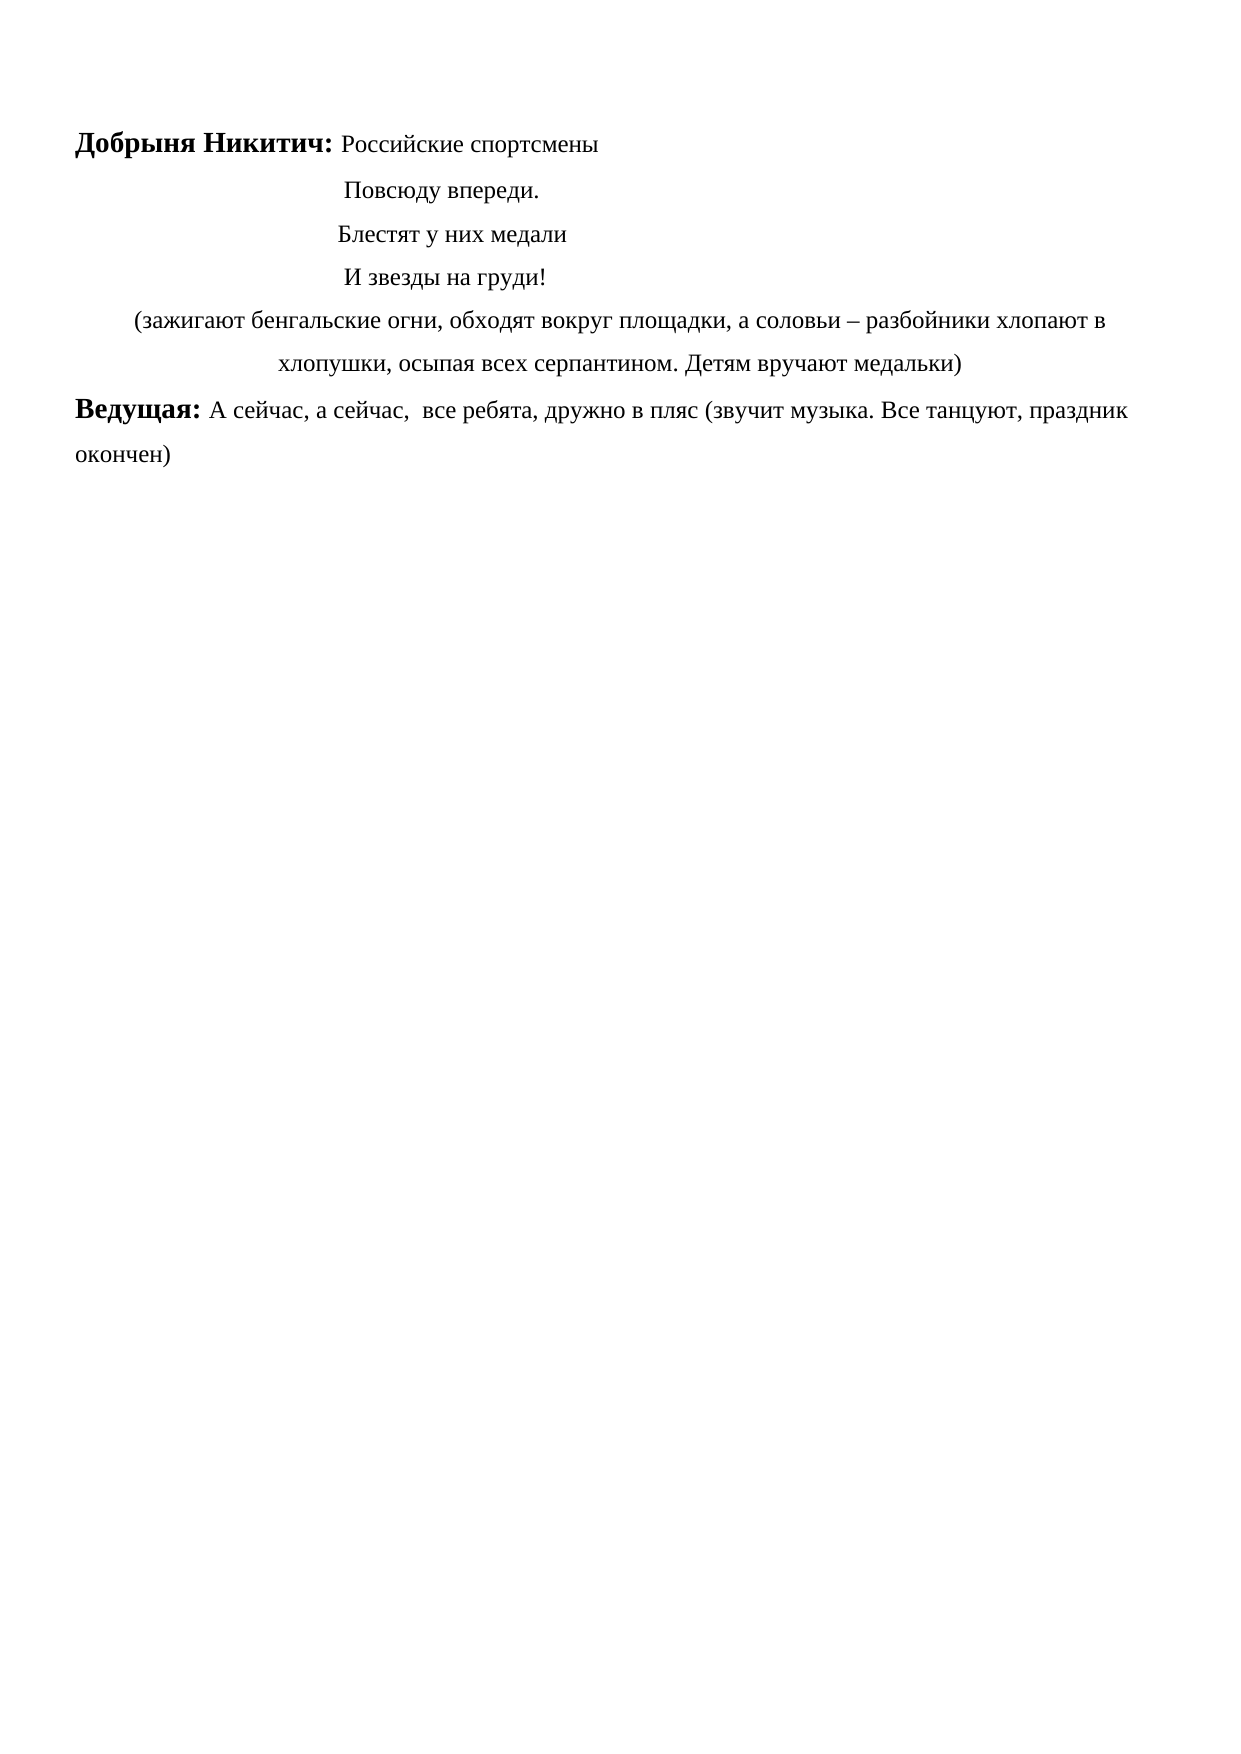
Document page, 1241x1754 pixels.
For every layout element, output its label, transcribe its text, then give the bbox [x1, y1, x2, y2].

text Повсюду впереди. [75, 176, 1165, 204]
text И звезды на груди! [75, 262, 1165, 291]
text Ведущая: А сейчас, а сейчас, все ребята, дружно в пляс (звучит музыка. Все танцуют, праздник окончен) [75, 391, 1165, 468]
text Добрыня Никитич: Российские спортсмены [75, 125, 1165, 159]
text Блестят у них медали [75, 219, 1165, 247]
text (зажигают бенгальские огни, обходят вокруг площадки, а соловьи – разбойники хлопают в хлопушки, осыпая всех серпантином. Детям вручают медальки) [75, 305, 1165, 377]
